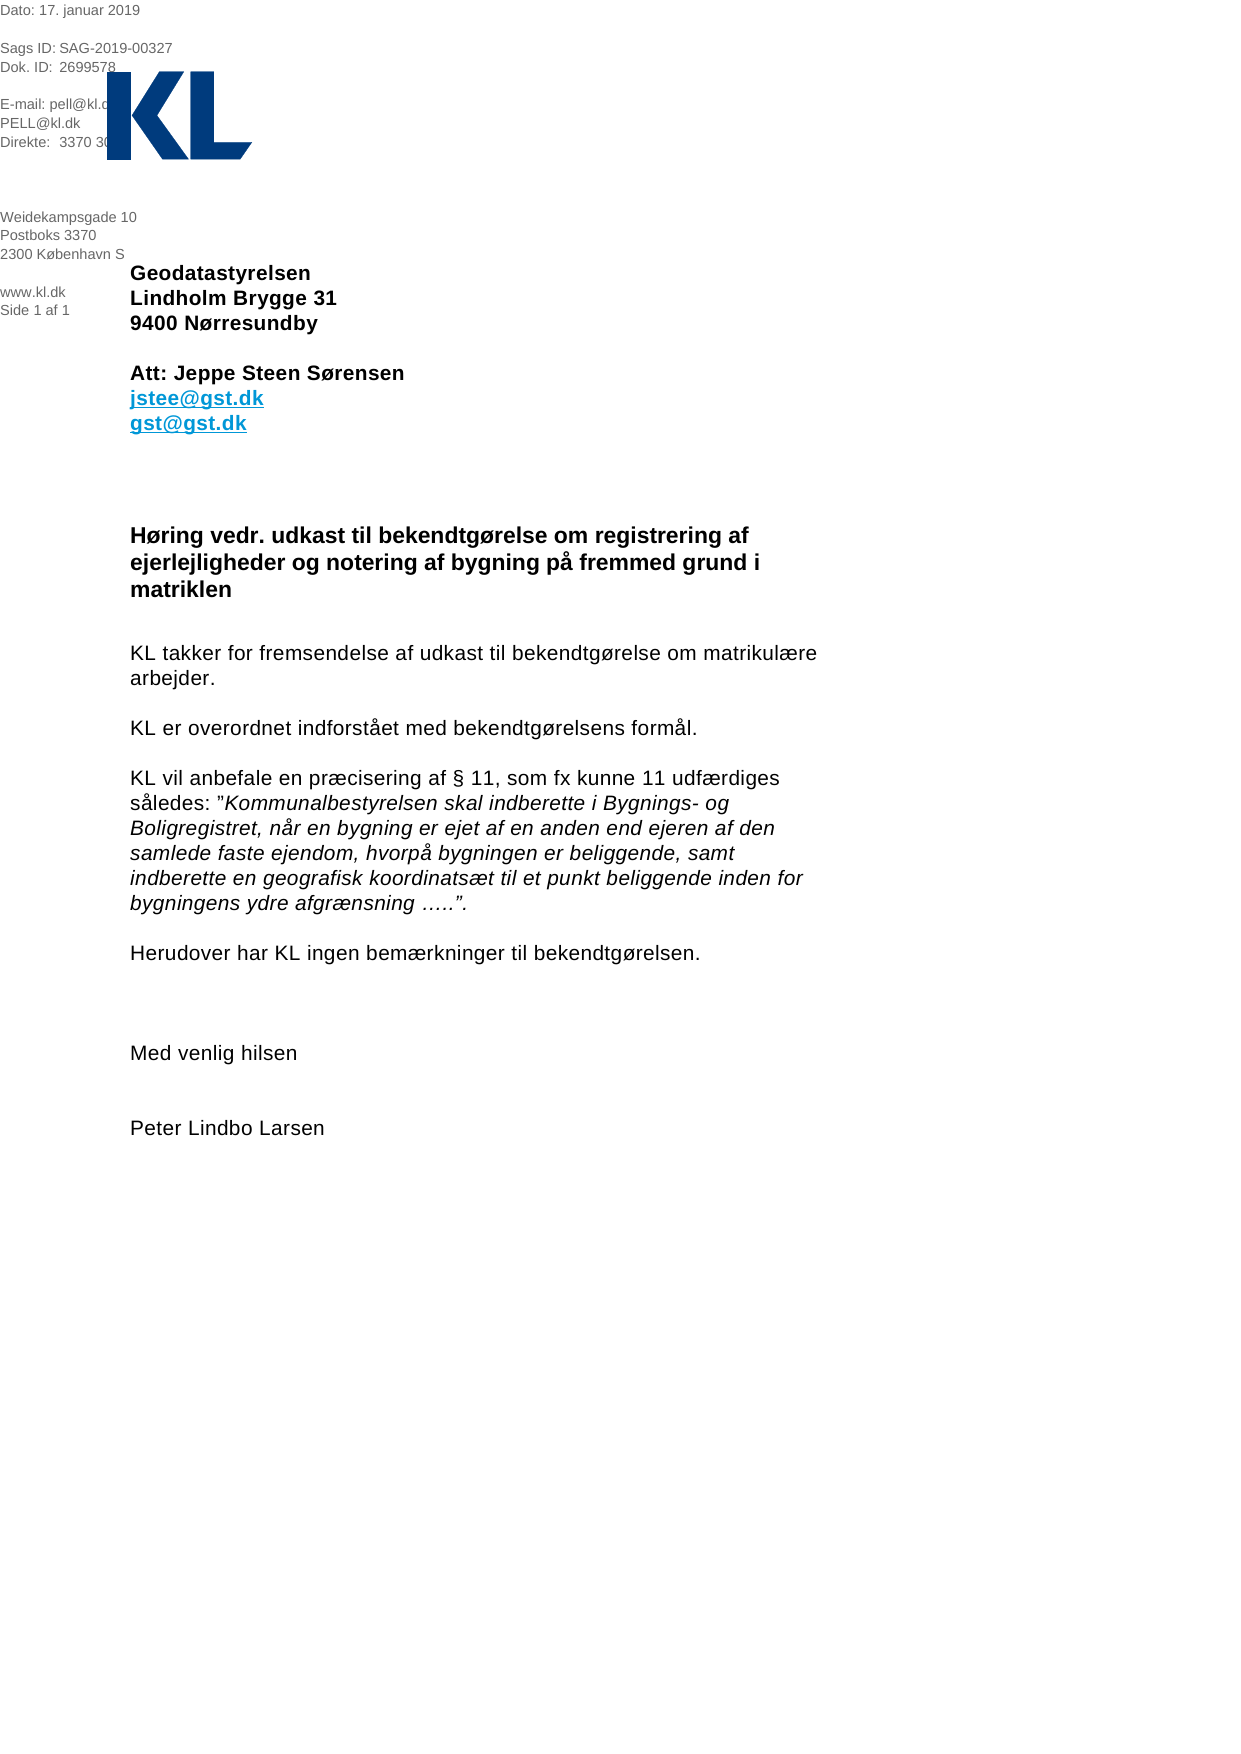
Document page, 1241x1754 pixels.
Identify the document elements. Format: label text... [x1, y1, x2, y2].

text KL takker for fremsendelse af udkast til bekendtgørelse om matrikulære arbejder. [130, 640, 838, 690]
text KL vil anbefale en præcisering af § 11, som fx kunne 11 udfærdiges således: ”Kommunalbestyrelsen skal indberette i Bygnings- og Boligregistret, når en bygning er ejet af en anden end ejeren af den samlede faste ejendom, hvorpå bygningen er beliggende, samt indberette en geografisk koordinatsæt til et punkt beliggende inden for bygningens ydre afgrænsning …..”. [130, 765, 838, 915]
table_header Geodatastyrelsen Lindholm Brygge 31 9400 Nørresundby Att: Jeppe Steen Sørensen jstee@gst.dk gst@gst.dk [130, 260, 957, 496]
text KL er overordnet indforstået med bekendtgørelsens formål. [130, 715, 838, 740]
text Herudover har KL ingen bemærkninger til bekendtgørelsen. [130, 940, 838, 965]
